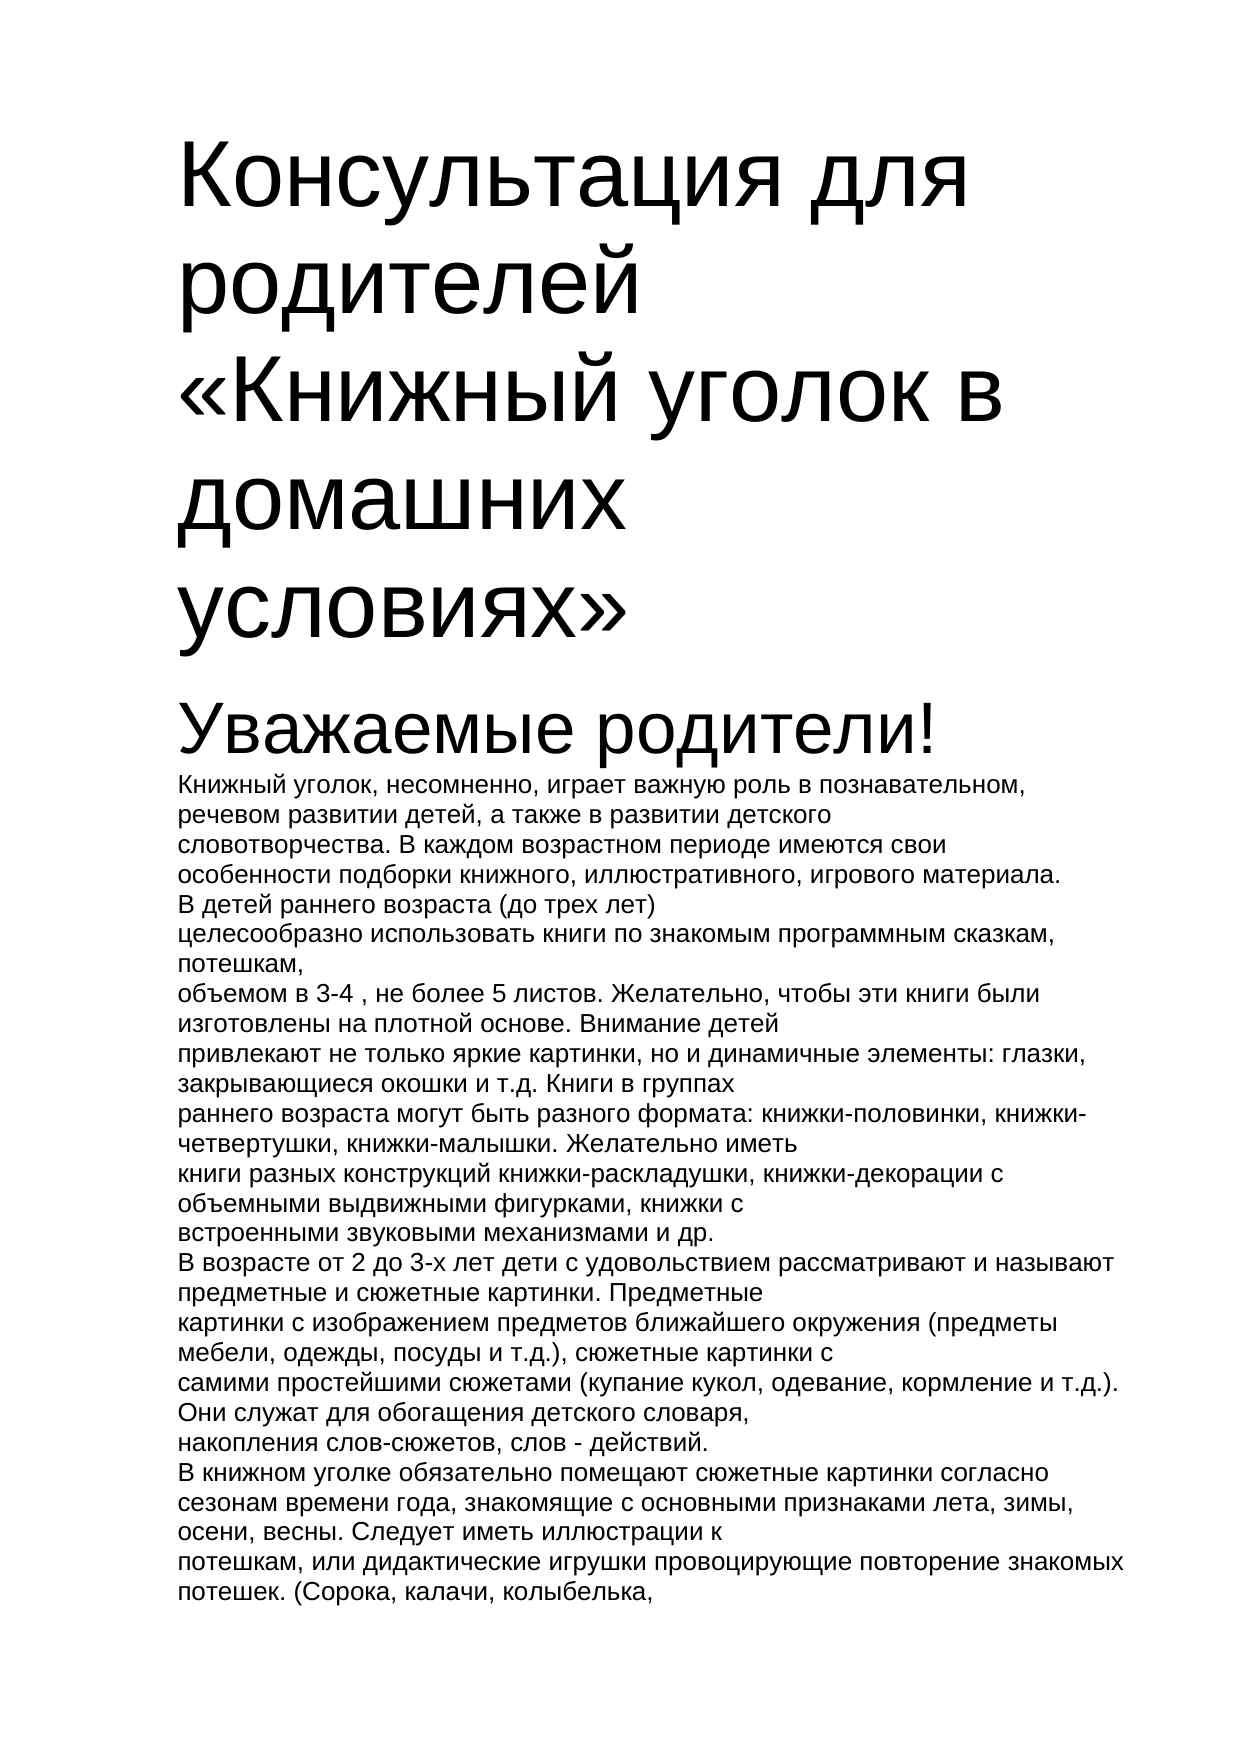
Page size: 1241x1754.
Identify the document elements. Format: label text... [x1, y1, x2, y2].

text В детей раннего возраста (до трех лет) [177, 889, 1152, 918]
text картинки с изображением предметов ближайшего окружения (предметы мебели, одежды, посуды и т.д.), сюжетные картинки с [177, 1307, 1152, 1367]
text Уважаемые родители! [177, 685, 1152, 769]
text Консультация для родителей [177, 118, 1152, 334]
text книги разных конструкций книжки-раскладушки, книжки-декорации с объемными выдвижными фигурками, книжки с [177, 1158, 1152, 1217]
text объемом в 3-4 , не более 5 листов. Желательно, чтобы эти книги были изготовлены на плотной основе. Внимание детей [177, 978, 1152, 1038]
text В возрасте от 2 до 3-х лет дети с удовольствием рассматривают и называют предметные и сюжетные картинки. Предметные [177, 1247, 1152, 1307]
text особенности подборки книжного, иллюстративного, игрового материала. [177, 859, 1152, 889]
text словотворчества. В каждом возрастном периоде имеются свои [177, 829, 1152, 859]
text условиях» [177, 549, 1152, 657]
text речевом развитии детей, а также в развитии детского [177, 799, 1152, 829]
text потешкам, или дидактические игрушки провоцирующие повторение знакомых потешек. (Сорока, калачи, колыбелька, [177, 1546, 1152, 1606]
text целесообразно использовать книги по знакомым программным сказкам, потешкам, [177, 918, 1152, 978]
text привлекают не только яркие картинки, но и динамичные элементы: глазки, закрывающиеся окошки и т.д. Книги в группах [177, 1038, 1152, 1098]
text В книжном уголке обязательно помещают сюжетные картинки согласно [177, 1457, 1152, 1487]
text самими простейшими сюжетами (купание кукол, одевание, кормление и т.д.). Они служат для обогащения детского словаря, [177, 1367, 1152, 1427]
text сезонам времени года, знакомящие с основными признаками лета, зимы, осени, весны. Следует иметь иллюстрации к [177, 1487, 1152, 1546]
text встроенными звуковыми механизмами и др. [177, 1217, 1152, 1247]
text Книжный уголок, несомненно, играет важную роль в познавательном, [177, 769, 1152, 799]
text раннего возраста могут быть разного формата: книжки-половинки, книжки-четвертушки, книжки-малышки. Желательно иметь [177, 1098, 1152, 1158]
text накопления слов-сюжетов, слов - действий. [177, 1427, 1152, 1457]
text «Книжный уголок в домашних [177, 334, 1152, 549]
